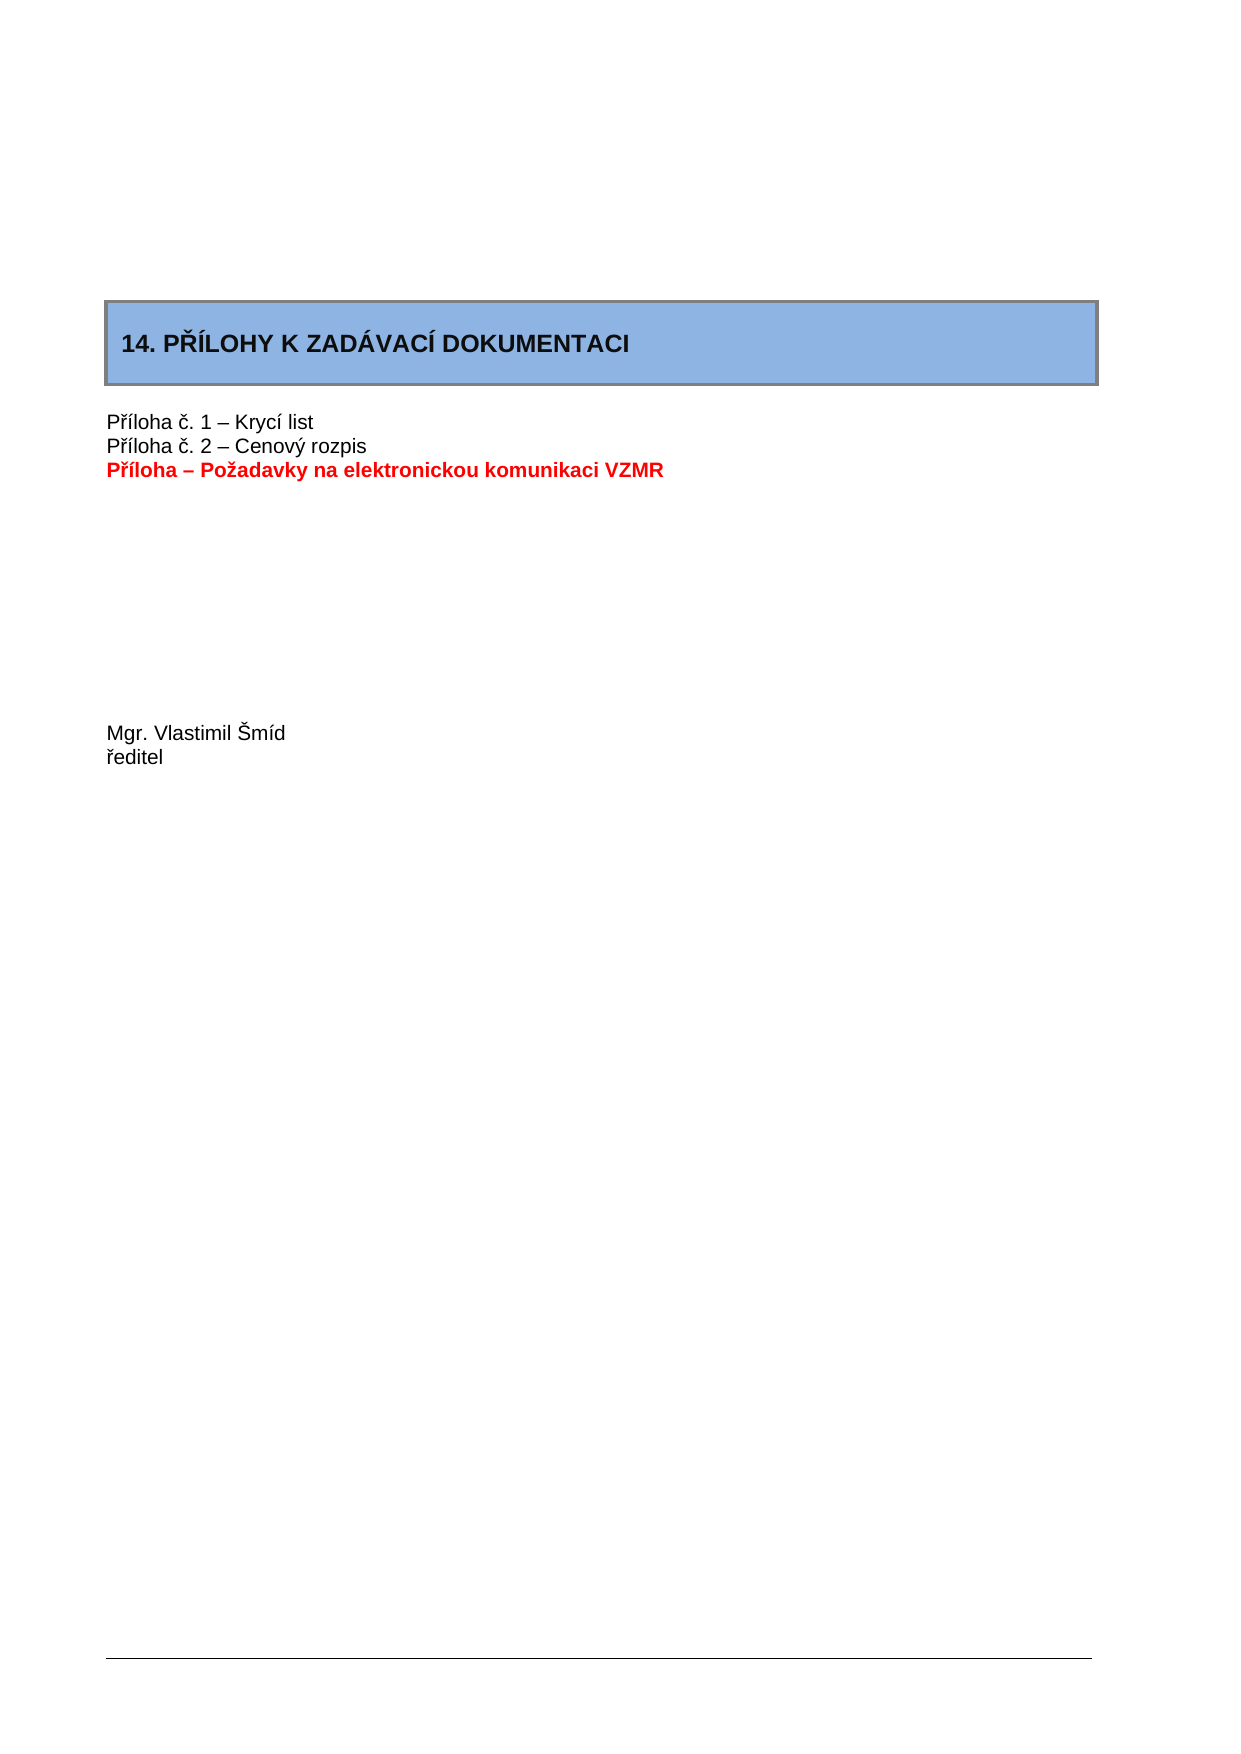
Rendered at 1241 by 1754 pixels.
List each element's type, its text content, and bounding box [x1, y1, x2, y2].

text Příloha č. 2 – Cenový rozpis [106, 434, 1092, 458]
text Mgr. Vlastimil Šmíd [106, 721, 1092, 745]
text ředitel [106, 745, 1092, 769]
text Příloha č. 1 – Krycí list [106, 410, 1092, 434]
text Příloha – Požadavky na elektronickou komunikaci VZMR [106, 458, 1092, 482]
